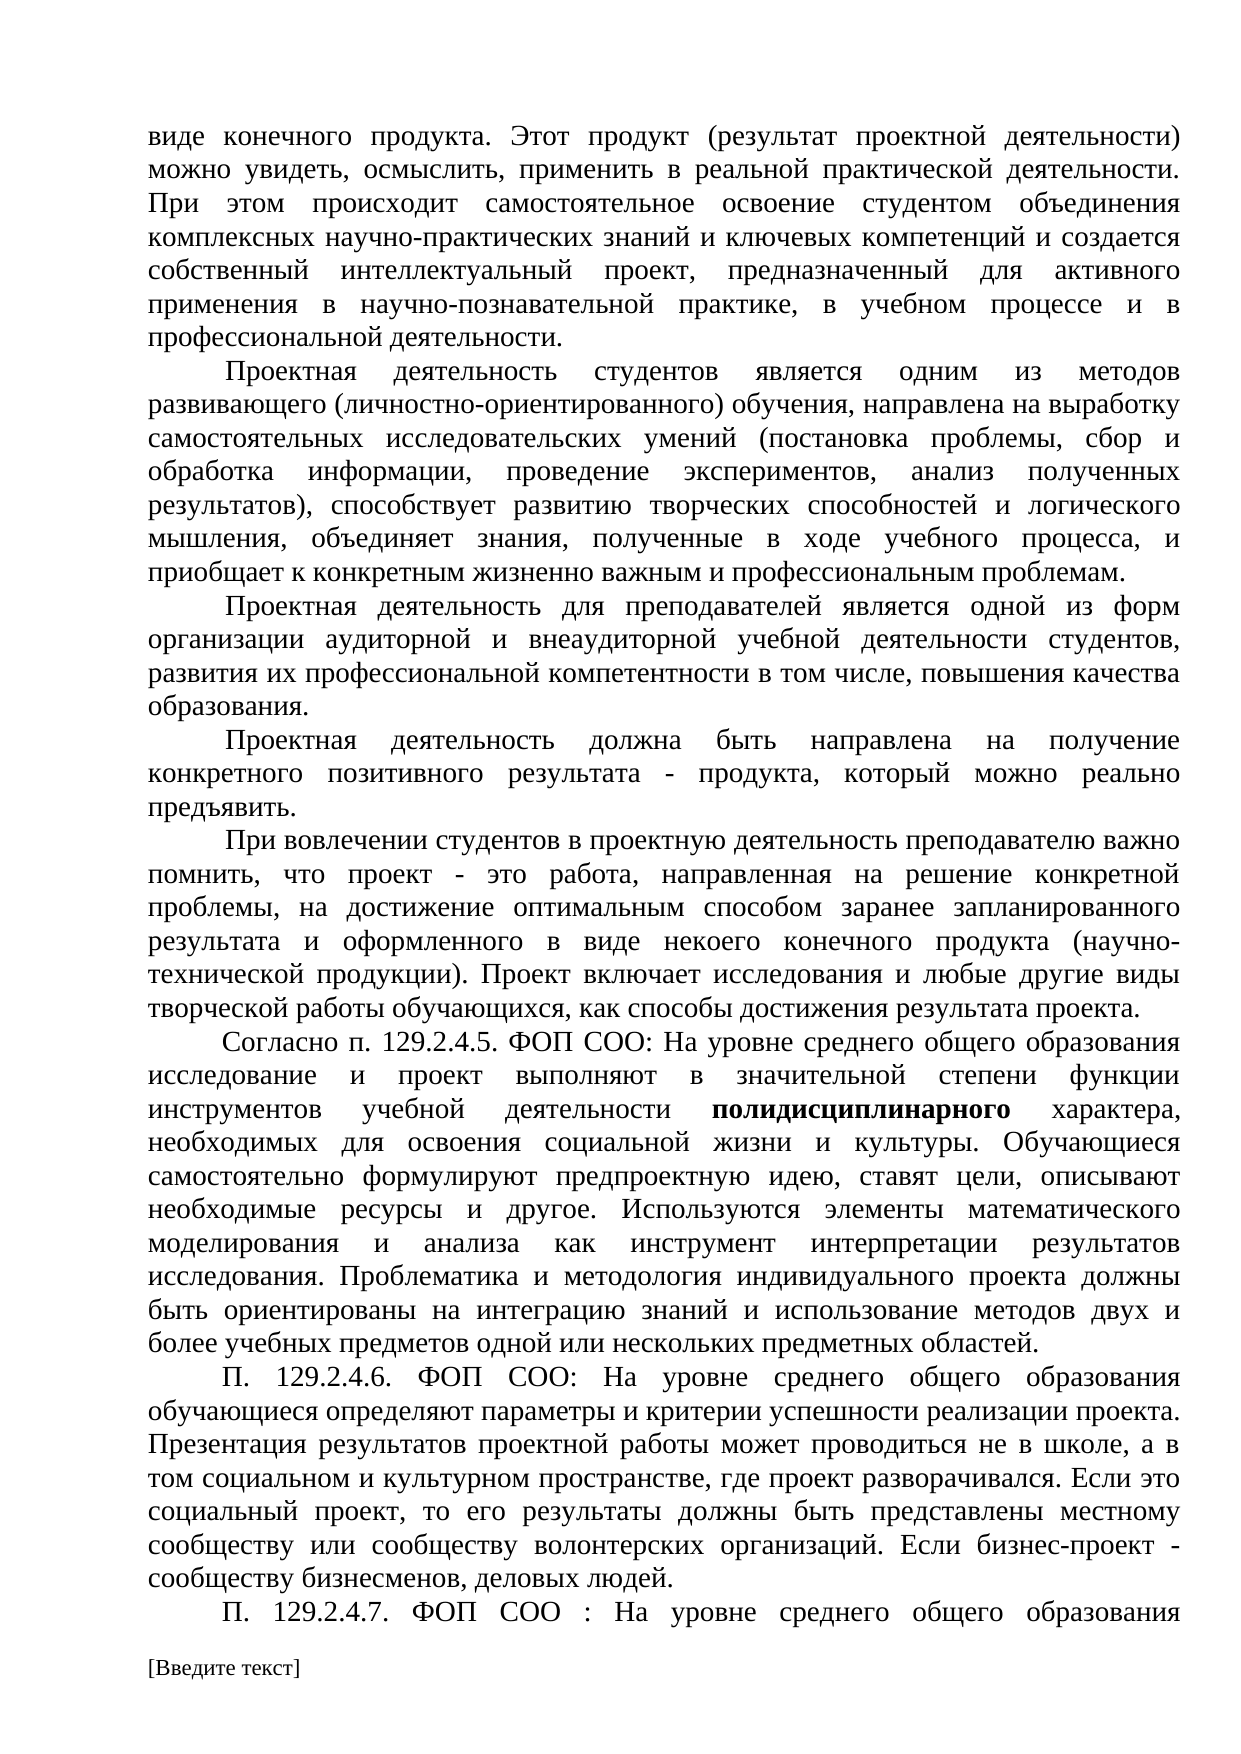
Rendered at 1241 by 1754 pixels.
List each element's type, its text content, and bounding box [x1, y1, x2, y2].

text Проектная деятельность должна быть направлена на получение конкретного позитивного результата - продукта, который можно реально предъявить. [148, 722, 1181, 822]
text Согласно п. 129.2.4.5. ФОП СОО: На уровне среднего общего образования исследование и проект выполняют в значительной степени функции инструментов учебной деятельности полидисциплинарного характера, необходимых для освоения социальной жизни и культуры. Обучающиеся самостоятельно формулируют предпроектную идею, ставят цели, описывают необходимые ресурсы и другое. Используются элементы математического моделирования и анализа как инструмент интерпретации результатов исследования. Проблематика и методология индивидуального проекта должны быть ориентированы на интеграцию знаний и использование методов двух и более учебных предметов одной или нескольких предметных областей. [148, 1024, 1181, 1359]
text При вовлечении студентов в проектную деятельность преподавателю важно помнить, что проект - это работа, направленная на решение конкретной проблемы, на достижение оптимальным способом заранее запланированного результата и оформленного в виде некоего конечного продукта (научно-технической продукции). Проект включает исследования и любые другие виды творческой работы обучающихся, как способы достижения результата проекта. [148, 822, 1181, 1024]
text Проектная деятельность для преподавателей является одной из форм организации аудиторной и внеаудиторной учебной деятельности студентов, развития их профессиональной компетентности в том числе, повышения качества образования. [148, 588, 1181, 722]
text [148, 1594, 1181, 1627]
text П. 129.2.4.6. ФОП СОО: На уровне среднего общего образования обучающиеся определяют параметры и критерии успешности реализации проекта. Презентация результатов проектной работы может проводиться не в школе, а в том социальном и культурном пространстве, где проект разворачивался. Если это социальный проект, то его результаты должны быть представлены местному сообществу или сообществу волонтерских организаций. Если бизнес-проект - сообществу бизнесменов, деловых людей. [148, 1359, 1181, 1594]
text Проектная деятельность студентов является одним из методов развивающего (личностно-ориентированного) обучения, направлена на выработку самостоятельных исследовательских умений (постановка проблемы, сбор и обработка информации, проведение экспериментов, анализ полученных результатов), способствует развитию творческих способностей и логического мышления, объединяет знания, полученные в ходе учебного процесса, и приобщает к конкретным жизненно важным и профессиональным проблемам. [148, 353, 1181, 588]
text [148, 118, 1181, 353]
